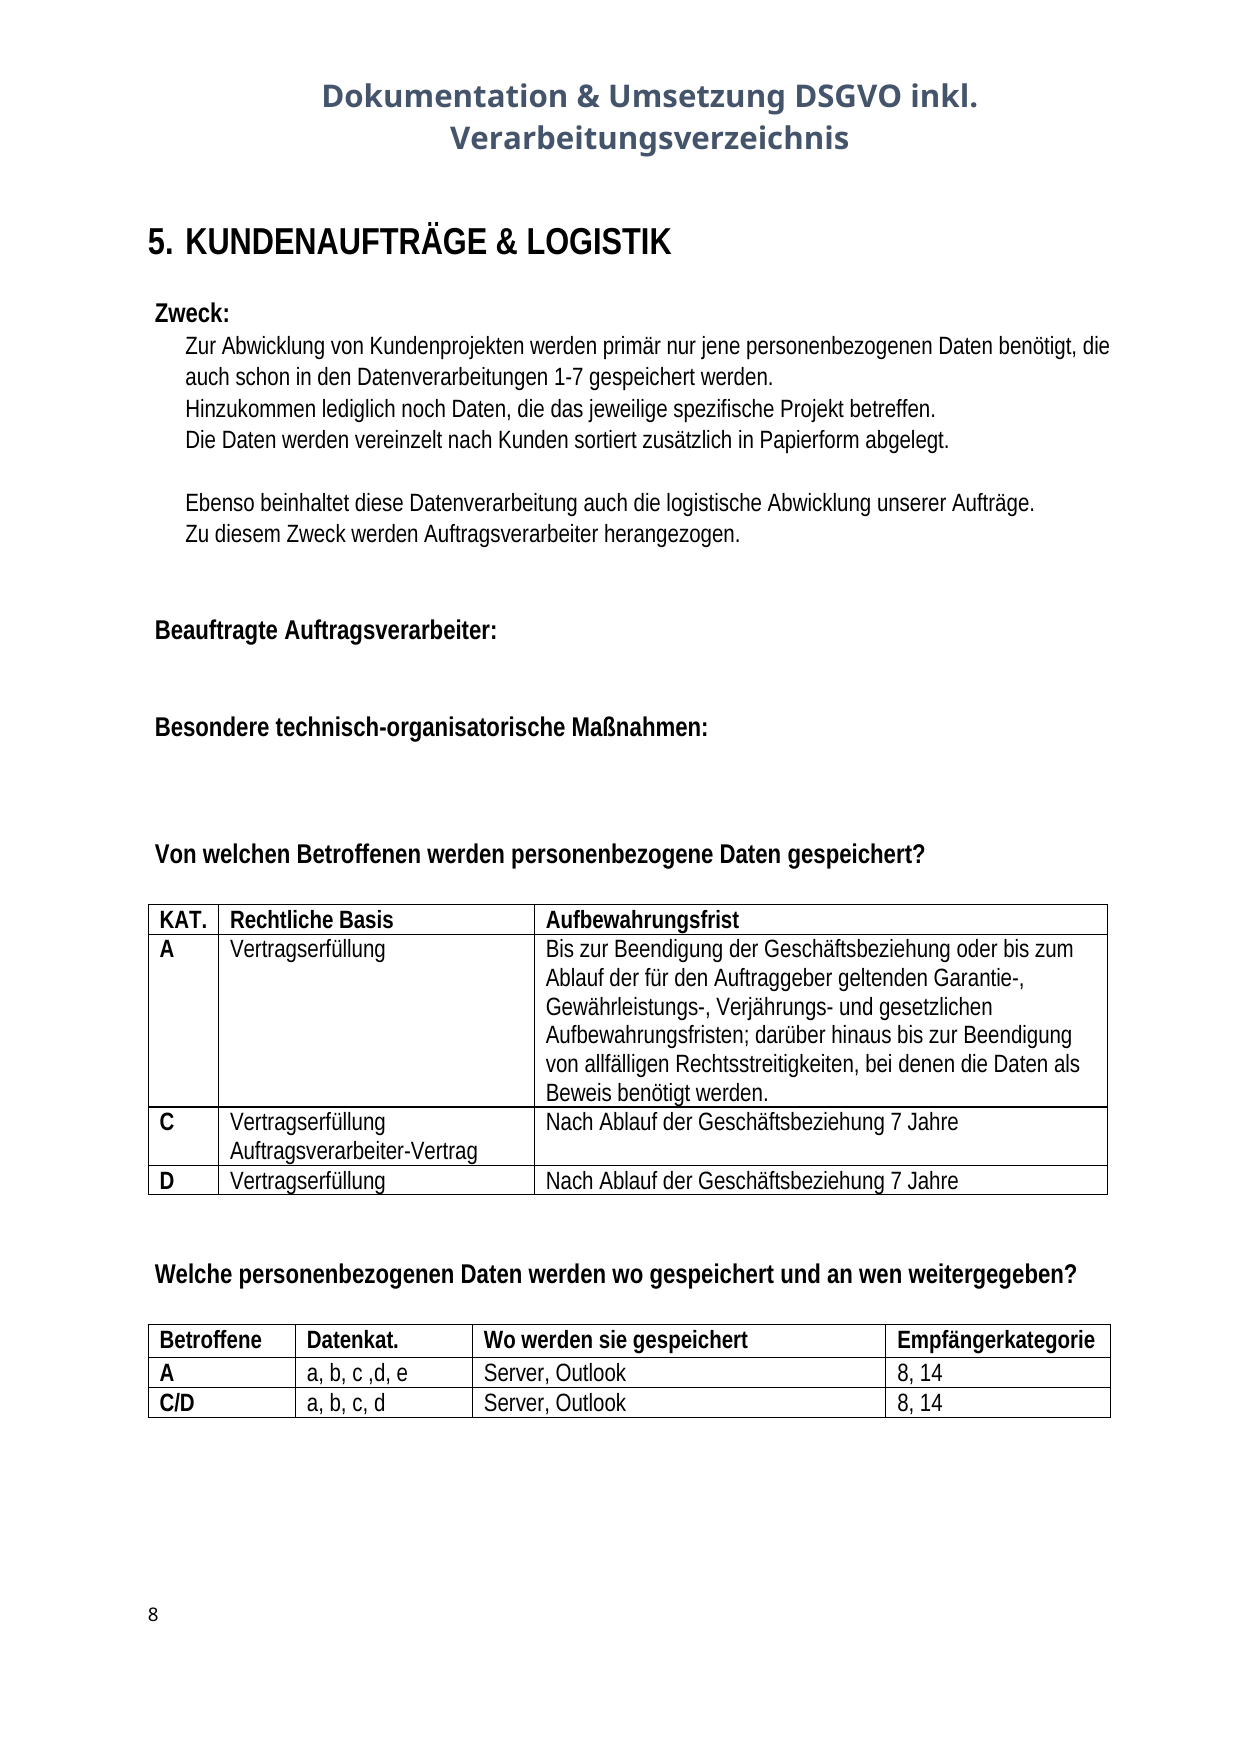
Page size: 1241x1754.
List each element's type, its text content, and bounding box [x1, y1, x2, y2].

table_header Wo werden sie gespeichert [473, 1325, 885, 1357]
table_cell D [149, 1166, 218, 1194]
table_cell C/D [149, 1388, 295, 1417]
table_header Rechtliche Basis [219, 905, 534, 933]
text Von welchen Betroffenen werden personenbezogene Daten gespeichert? [154, 838, 1152, 869]
text Ebenso beinhaltet diese Datenverarbeitung auch die logistische Abwicklung unserer Aufträge. [185, 488, 1152, 517]
table_cell Vertragserfüllung [219, 935, 534, 1106]
table_header KAT. [149, 905, 218, 933]
table_cell 8, 14 [886, 1388, 1110, 1417]
text Zu diesem Zweck werden Auftragsverarbeiter herangezogen. [185, 519, 1152, 548]
text Besondere technisch-organisatorische Maßnahmen: [154, 711, 1152, 742]
table_cell Server, Outlook [473, 1358, 885, 1387]
text Welche personenbezogenen Daten werden wo gespeichert und an wen weitergegeben? [154, 1258, 1152, 1289]
table_cell a, b, c ,d, e [296, 1358, 472, 1387]
table_header Betroffene [149, 1325, 295, 1357]
text Hinzukommen lediglich noch Daten, die das jeweilige spezifische Projekt betreffen. [185, 394, 1152, 422]
table_cell Nach Ablauf der Geschäftsbeziehung 7 Jahre [535, 1108, 1107, 1165]
table_cell Server, Outlook [473, 1388, 885, 1417]
table_cell Bis zur Beendigung der Geschäftsbeziehung oder bis zum Ablauf der für den Auftraggeber geltenden Garantie-, Gewährleistungs-, Verjährungs- und gesetzlichen Aufbewahrungsfristen; darüber hinaus bis zur Beendigung von allfälligen Rechtsstreitigkeiten, bei denen die Daten als Beweis benötigt werden. [535, 935, 1107, 1106]
table_header Aufbewahrungsfrist [535, 905, 1107, 933]
table_cell C [149, 1108, 218, 1165]
text Beauftragte Auftragsverarbeiter: [154, 614, 1152, 645]
table_cell Nach Ablauf der Geschäftsbeziehung 7 Jahre [535, 1166, 1107, 1194]
table_cell Vertragserfüllung Auftragsverarbeiter-Vertrag [219, 1108, 534, 1165]
table_cell 8, 14 [886, 1358, 1110, 1387]
table_cell a, b, c, d [296, 1388, 472, 1417]
text Zur Abwicklung von Kundenprojekten werden primär nur jene personenbezogenen Daten benötigt, die auch schon in den Datenverarbeitungen 1-7 gespeichert werden. [185, 331, 1152, 391]
table_cell A [149, 935, 218, 1106]
text Die Daten werden vereinzelt nach Kunden sortiert zusätzlich in Papierform abgelegt. [185, 425, 1152, 454]
table_cell Vertragserfüllung [219, 1166, 534, 1194]
table_header Datenkat. [296, 1325, 472, 1357]
text Kundenaufträge & Logistik [148, 219, 1152, 262]
text Zweck: [154, 297, 1152, 328]
table_cell A [149, 1358, 295, 1387]
table_header Empfängerkategorie [886, 1325, 1110, 1357]
